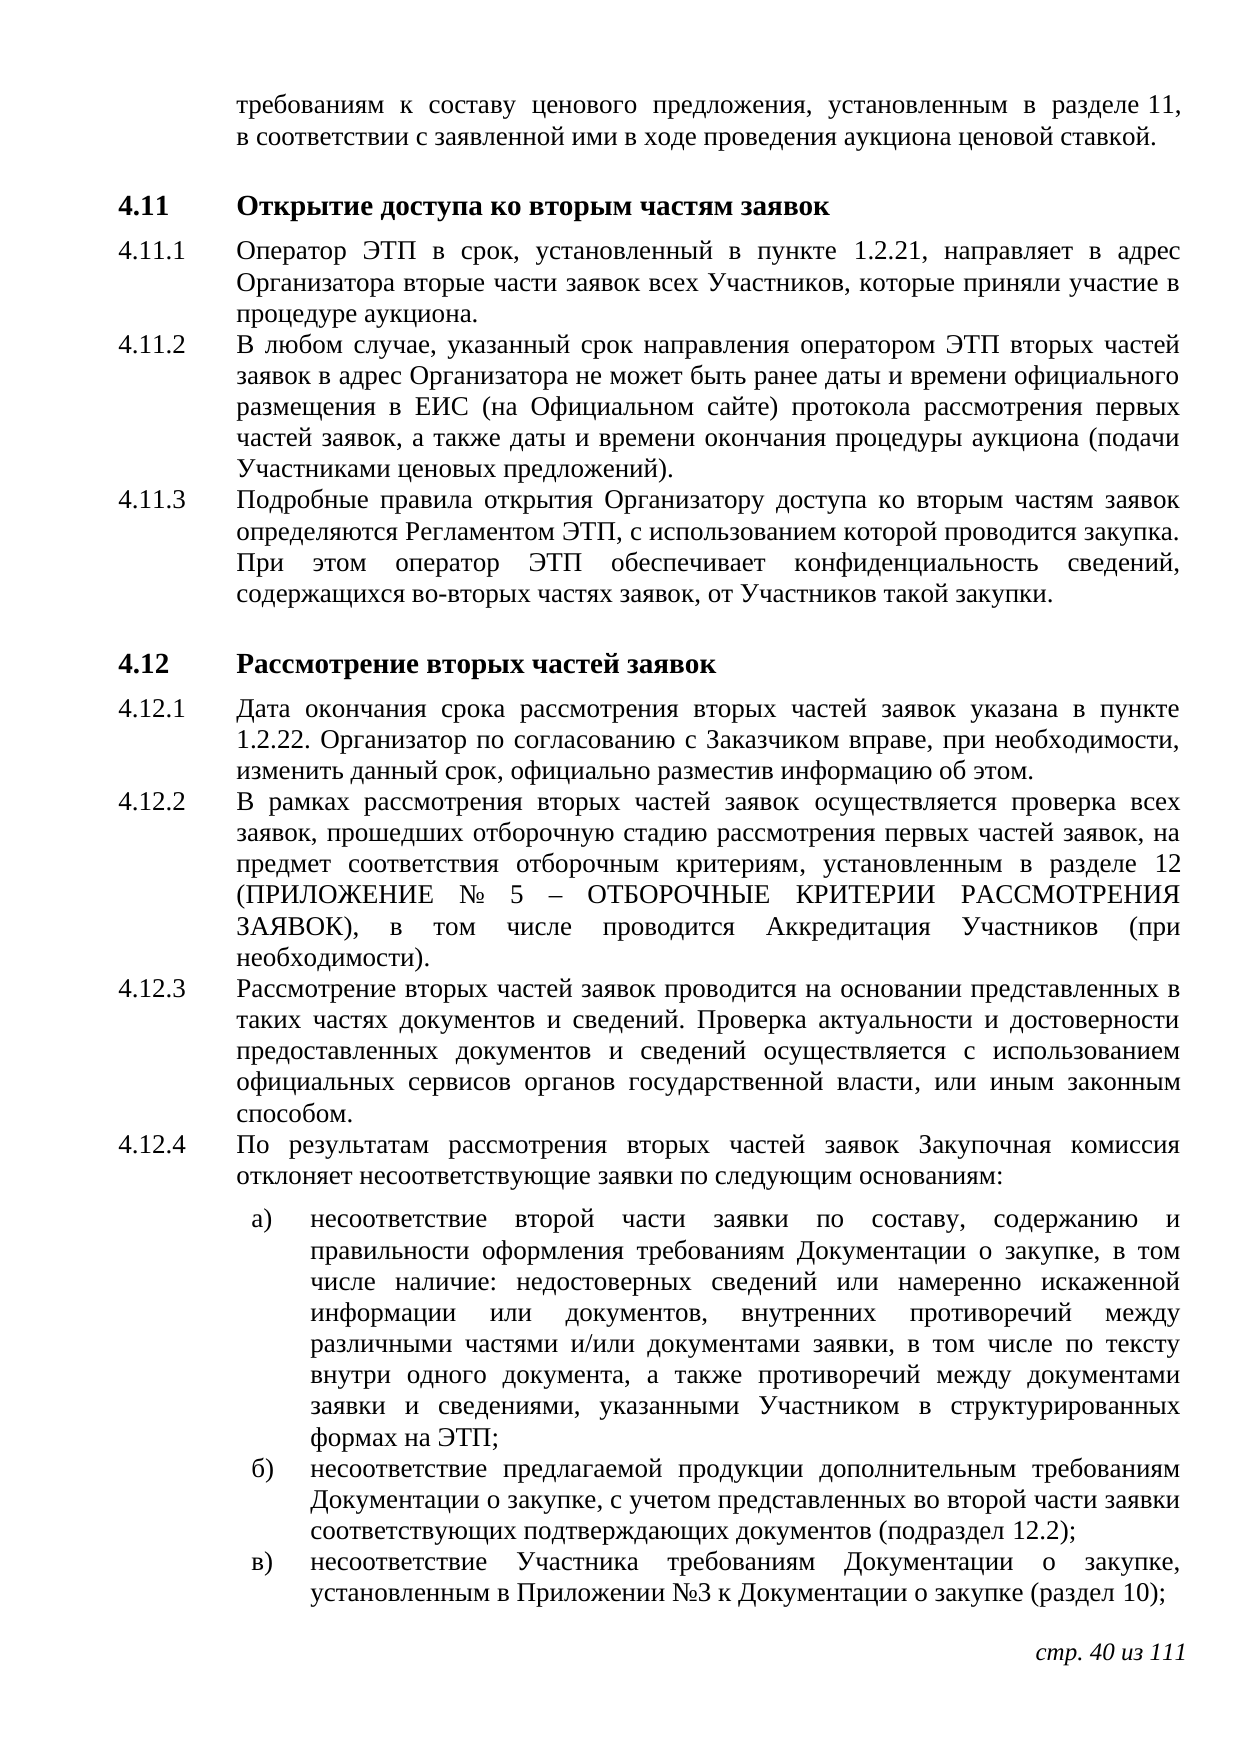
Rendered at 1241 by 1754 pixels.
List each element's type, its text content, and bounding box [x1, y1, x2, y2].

list В любом случае, указанный срок направления оператором ЭТП вторых частей заявок в адрес Организатора не может быть ранее даты и времени официального размещения в ЕИС (на Официальном сайте) протокола рассмотрения первых частей заявок, а также даты и времени окончания процедуры аукциона (подачи Участниками ценовых предложений). [118, 328, 1181, 484]
list Рассмотрение вторых частей заявок проводится на основании представленных в таких частях документов и сведений. Проверка актуальности и достоверности предоставленных документов и сведений осуществляется с использованием официальных сервисов органов государственной власти, или иным законным способом. [118, 972, 1181, 1128]
subtitle Рассмотрение вторых частей заявок [118, 646, 1181, 679]
list Оператор ЭТП в срок, установленный в пункте 1.2.21, направляет в адрес Организатора вторые части заявок всех Участников, которые приняли участие в процедуре аукциона. [118, 234, 1181, 328]
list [118, 89, 1181, 151]
list В рамках рассмотрения вторых частей заявок осуществляется проверка всех заявок, прошедших отборочную стадию рассмотрения первых частей заявок, на предмет соответствия отборочным критериям, установленным в разделе 12 (ПРИЛОЖЕНИЕ № 5 – ОТБОРОЧНЫЕ КРИТЕРИИ РАССМОТРЕНИЯ ЗАЯВОК), в том числе проводится Аккредитация Участников (при необходимости). [118, 785, 1181, 972]
list По результатам рассмотрения вторых частей заявок Закупочная комиссия отклоняет несоответствующие заявки по следующим основаниям: [118, 1128, 1181, 1190]
list Дата окончания срока рассмотрения вторых частей заявок указана в пункте 1.2.22. Организатор по согласованию с Заказчиком вправе, при необходимости, изменить данный срок, официально разместив информацию об этом. [118, 692, 1181, 785]
list несоответствие второй части заявки по составу, содержанию и правильности оформления требованиям Документации о закупке, в том числе наличие: недостоверных сведений или намеренно искаженной информации или документов, внутренних противоречий между различными частями и/или документами заявки, в том числе по тексту внутри одного документа, а также противоречий между документами заявки и сведениями, указанными Участником в структурированных формах на ЭТП; [251, 1203, 1181, 1452]
list несоответствие предлагаемой продукции дополнительным требованиям Документации о закупке, с учетом представленных во второй части заявки соответствующих подтверждающих документов (подраздел 12.2); [251, 1452, 1181, 1545]
list Подробные правила открытия Организатору доступа ко вторым частям заявок определяются Регламентом ЭТП, с использованием которой проводится закупка. При этом оператор ЭТП обеспечивает конфиденциальность сведений, содержащихся во-вторых частях заявок, от Участников такой закупки. [118, 484, 1181, 608]
subtitle Открытие доступа ко вторым частям заявок [118, 188, 1181, 222]
list несоответствие Участника требованиям Документации о закупке, установленным в Приложении №3 к Документации о закупке (раздел 10); [251, 1545, 1181, 1607]
